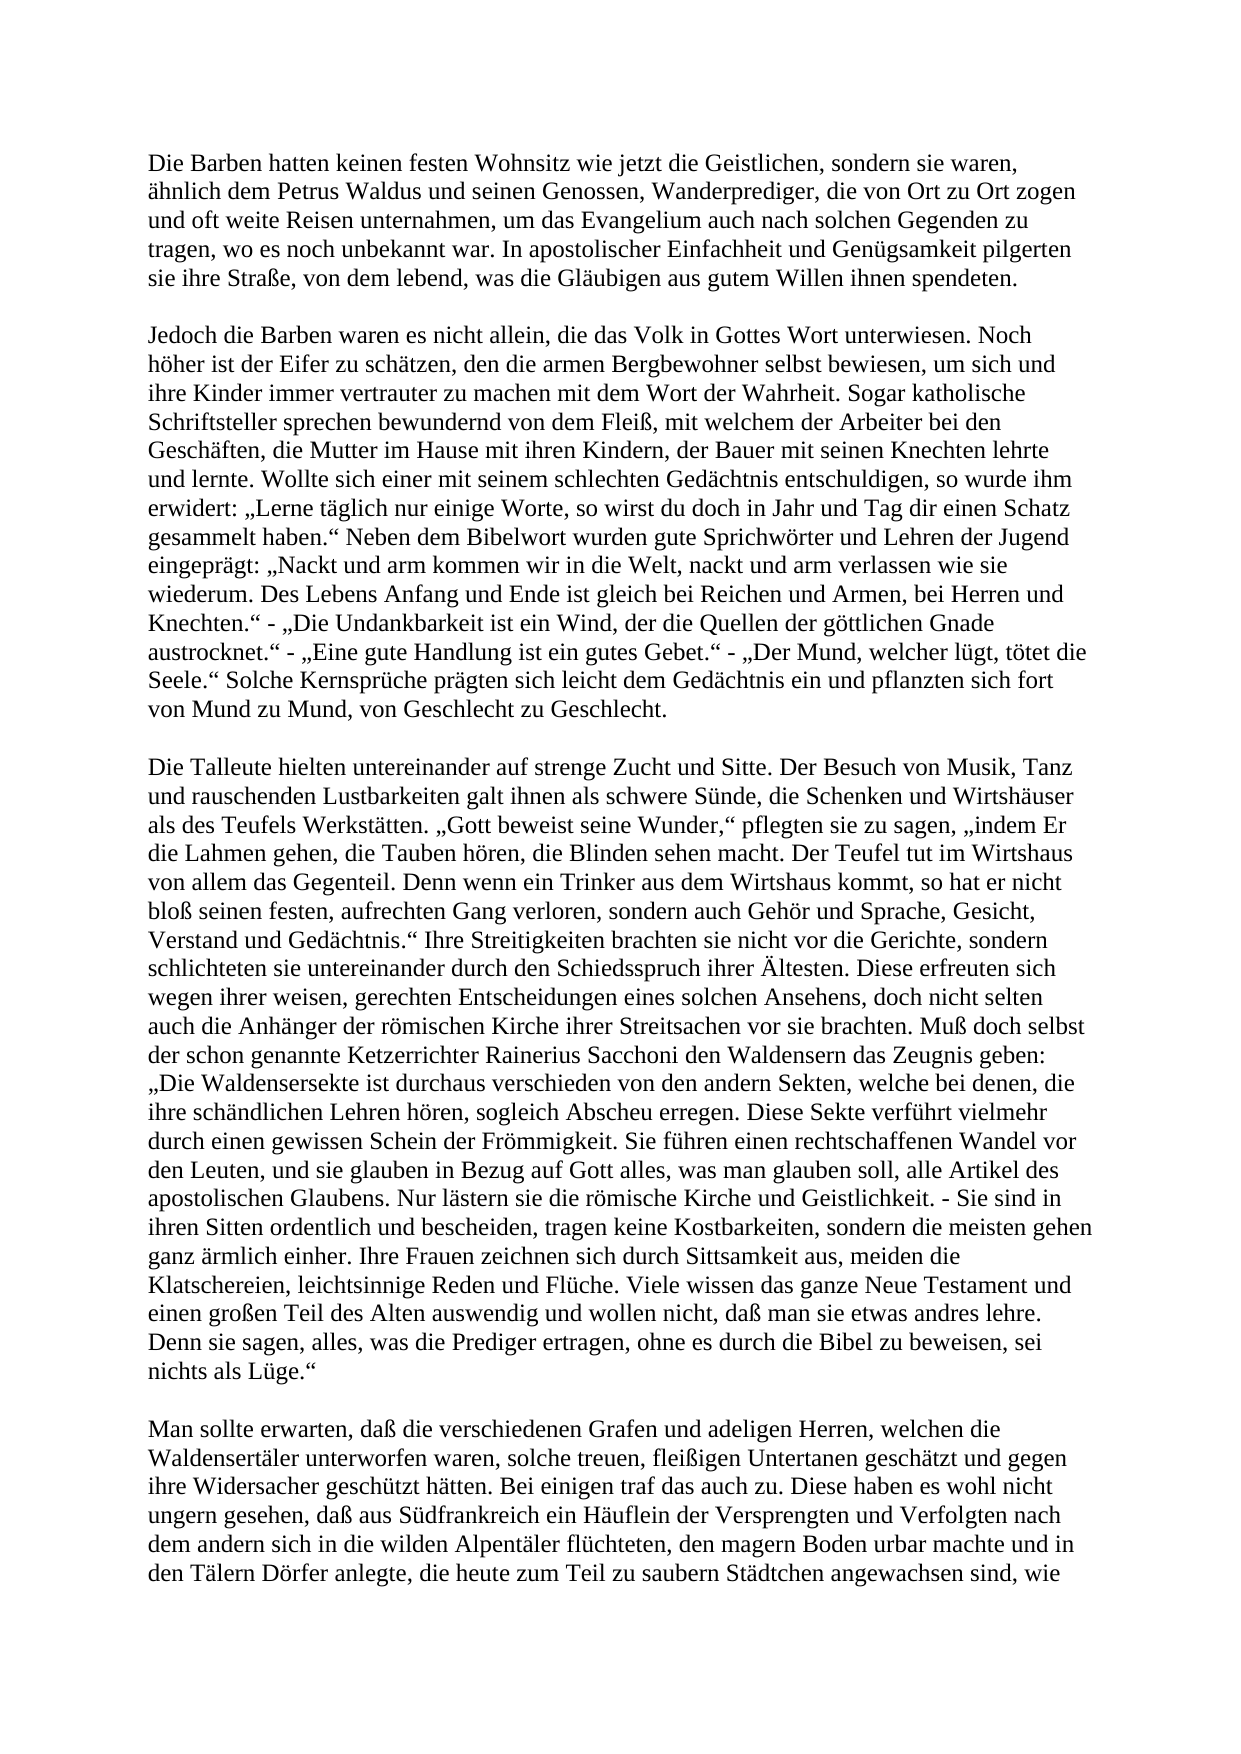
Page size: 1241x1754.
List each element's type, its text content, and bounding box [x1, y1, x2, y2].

text Jedoch die Barben waren es nicht allein, die das Volk in Gottes Wort unterwiesen. Noch höher ist der Eifer zu schätzen, den die armen Bergbewohner selbst bewiesen, um sich und ihre Kinder immer vertrauter zu machen mit dem Wort der Wahrheit. Sogar katholische Schriftsteller sprechen bewundernd von dem Fleiß, mit welchem der Arbeiter bei den Geschäften, die Mutter im Hause mit ihren Kindern, der Bauer mit seinen Knechten lehrte und lernte. Wollte sich einer mit seinem schlechten Gedächtnis entschuldigen, so wurde ihm erwidert: „Lerne täglich nur einige Worte, so wirst du doch in Jahr und Tag dir einen Schatz gesammelt haben.“ Neben dem Bibelwort wurden gute Sprichwörter und Lehren der Jugend eingeprägt: „Nackt und arm kommen wir in die Welt, nackt und arm verlassen wie sie wiederum. Des Lebens Anfang und Ende ist gleich bei Reichen und Armen, bei Herren und Knechten.“ - „Die Undankbarkeit ist ein Wind, der die Quellen der göttlichen Gnade austrocknet.“ - „Eine gute Handlung ist ein gutes Gebet.“ - „Der Mund, welcher lügt, tötet die Seele.“ Solche Kernsprüche prägten sich leicht dem Gedächtnis ein und pflanzten sich fort von Mund zu Mund, von Geschlecht zu Geschlecht. [148, 321, 1093, 723]
text Die Barben hatten keinen festen Wohnsitz wie jetzt die Geistlichen, sondern sie waren, ähnlich dem Petrus Waldus und seinen Genossen, Wanderprediger, die von Ort zu Ort zogen und oft weite Reisen unternahmen, um das Evangelium auch nach solchen Gegenden zu tragen, wo es noch unbekannt war. In apostolischer Einfachheit und Genügsamkeit pilgerten sie ihre Straße, von dem lebend, was die Gläubigen aus gutem Willen ihnen spendeten. [148, 148, 1093, 291]
text Die Talleute hielten untereinander auf strenge Zucht und Sitte. Der Besuch von Musik, Tanz und rauschenden Lustbarkeiten galt ihnen als schwere Sünde, die Schenken und Wirtshäuser als des Teufels Werkstätten. „Gott beweist seine Wunder,“ pflegten sie zu sagen, „indem Er die Lahmen gehen, die Tauben hören, die Blinden sehen macht. Der Teufel tut im Wirtshaus von allem das Gegenteil. Denn wenn ein Trinker aus dem Wirtshaus kommt, so hat er nicht bloß seinen festen, aufrechten Gang verloren, sondern auch Gehör und Sprache, Gesicht, Verstand und Gedächtnis.“ Ihre Streitigkeiten brachten sie nicht vor die Gerichte, sondern schlichteten sie untereinander durch den Schiedsspruch ihrer Ältesten. Diese erfreuten sich wegen ihrer weisen, gerechten Entscheidungen eines solchen Ansehens, doch nicht selten auch die Anhänger der römischen Kirche ihrer Streitsachen vor sie brachten. Muß doch selbst der schon genannte Ketzerrichter Rainerius Sacchoni den Waldensern das Zeugnis geben: „Die Waldensersekte ist durchaus verschieden von den andern Sekten, welche bei denen, die ihre schändlichen Lehren hören, sogleich Abscheu erregen. Diese Sekte verführt vielmehr durch einen gewissen Schein der Frömmigkeit. Sie führen einen rechtschaffenen Wandel vor den Leuten, und sie glauben in Bezug auf Gott alles, was man glauben soll, alle Artikel des apostolischen Glaubens. Nur lästern sie die römische Kirche und Geistlichkeit. - Sie sind in ihren Sitten ordentlich und bescheiden, tragen keine Kostbarkeiten, sondern die meisten gehen ganz ärmlich einher. Ihre Frauen zeichnen sich durch Sittsamkeit aus, meiden die Klatschereien, leichtsinnige Reden und Flüche. Viele wissen das ganze Neue Testament und einen großen Teil des Alten auswendig und wollen nicht, daß man sie etwas andres lehre. Denn sie sagen, alles, was die Prediger ertragen, ohne es durch die Bibel zu beweisen, sei nichts als Lüge.“ [148, 752, 1093, 1385]
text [148, 1414, 1093, 1586]
